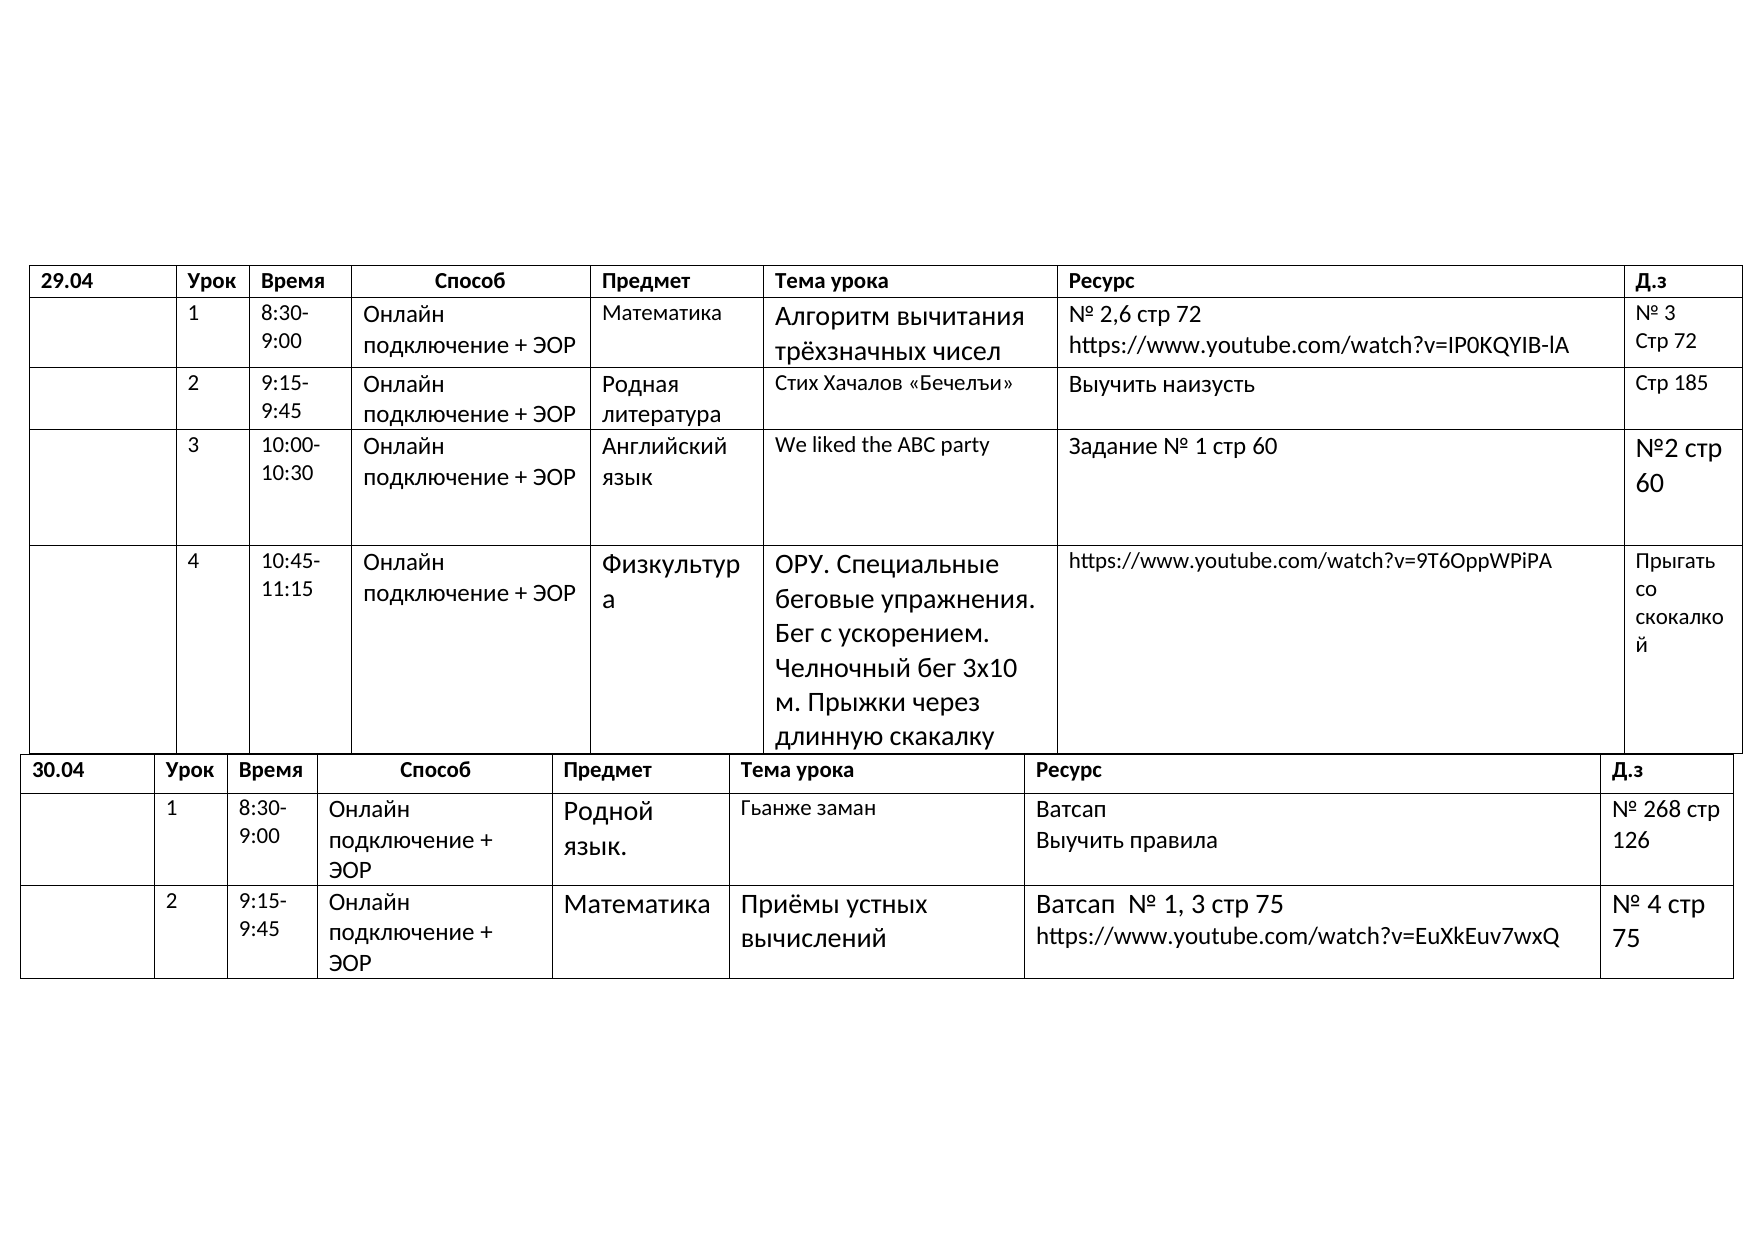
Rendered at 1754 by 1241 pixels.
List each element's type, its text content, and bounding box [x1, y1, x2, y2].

table_cell № 3 Стр 72 [1625, 298, 1742, 367]
table_header Предмет [591, 266, 763, 297]
table_header Способ [352, 266, 590, 297]
table_header 30.04 [21, 755, 154, 792]
table_header Урок [177, 266, 249, 297]
table_cell Гьанже заман [730, 794, 1024, 885]
table_cell We liked the ABC party [764, 430, 1057, 545]
table_cell 1 [155, 794, 227, 885]
table_cell Онлайн подключение + ЭОР [352, 546, 590, 753]
table_cell Родная литература [591, 368, 763, 429]
table_header Д.з [1601, 755, 1733, 792]
table_cell [30, 546, 176, 753]
table_cell 2 [177, 368, 249, 429]
table_cell Ватсап Выучить правила [1025, 794, 1600, 885]
table_cell Онлайн подключение + ЭОР [352, 430, 590, 545]
table_cell Задание № 1 стр 60 [1058, 430, 1624, 545]
table_cell 1 [177, 298, 249, 367]
table_cell 9:15-9:45 [250, 368, 351, 429]
table_cell 4 [177, 546, 249, 753]
table_cell Приёмы устных вычислений [730, 886, 1024, 978]
table_cell 3 [177, 430, 249, 545]
table_cell № 4 стр 75 [1601, 886, 1733, 978]
table_cell Онлайн подключение + ЭОР [352, 298, 590, 367]
table_cell Математика [591, 298, 763, 367]
table_header 29.04 [30, 266, 176, 297]
table_header Урок [155, 755, 227, 792]
table_cell Стих Хачалов «Бечелъи» [764, 368, 1057, 429]
table_cell 9:15-9:45 [228, 886, 317, 978]
table_header Тема урока [764, 266, 1057, 297]
table_cell Выучить наизусть [1058, 368, 1624, 429]
table_cell [21, 886, 154, 978]
table_cell Математика [553, 886, 729, 978]
table_cell Онлайн подключение + ЭОР [318, 794, 552, 885]
table_header Время [250, 266, 351, 297]
table_cell Прыгать со скокалкой [1625, 546, 1742, 753]
table_header Способ [318, 755, 552, 792]
table_cell 2 [155, 886, 227, 978]
table_cell Онлайн подключение + ЭОР [352, 368, 590, 429]
table_header Ресурс [1058, 266, 1624, 297]
table_cell 8:30-9:00 [228, 794, 317, 885]
table_cell № 268 стр 126 [1601, 794, 1733, 885]
table_cell №2 стр 60 [1625, 430, 1742, 545]
table_cell [30, 430, 176, 545]
table_cell https://www.youtube.com/watch?v=9T6OppWPiPA [1058, 546, 1624, 753]
table_cell Стр 185 [1625, 368, 1742, 429]
table_cell ОРУ. Специальные беговые упражнения. Бег с ускорением. Челночный бег 3x10 м. Прыжки через длинную скакалку [764, 546, 1057, 753]
table_cell Английский язык [591, 430, 763, 545]
table_cell 10:00-10:30 [250, 430, 351, 545]
table_cell № 2,6 стр 72 https://www.youtube.com/watch?v=IP0KQYIB-lA [1058, 298, 1624, 367]
table_cell Физкультура [591, 546, 763, 753]
table_cell Родной язык. [553, 794, 729, 885]
table_cell [30, 368, 176, 429]
table_header Ресурс [1025, 755, 1600, 792]
table_header Время [228, 755, 317, 792]
table_cell Ватсап № 1, 3 стр 75 https://www.youtube.com/watch?v=EuXkEuv7wxQ [1025, 886, 1600, 978]
table_cell Алгоритм вычитания трёхзначных чисел [764, 298, 1057, 367]
table_header Д.з [1625, 266, 1742, 297]
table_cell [318, 886, 552, 978]
table_cell 8:30-9:00 [250, 298, 351, 367]
table_cell [21, 794, 154, 885]
table_header Предмет [553, 755, 729, 792]
table_cell 10:45-11:15 [250, 546, 351, 753]
table_header Тема урока [730, 755, 1024, 792]
table_cell [30, 298, 176, 367]
